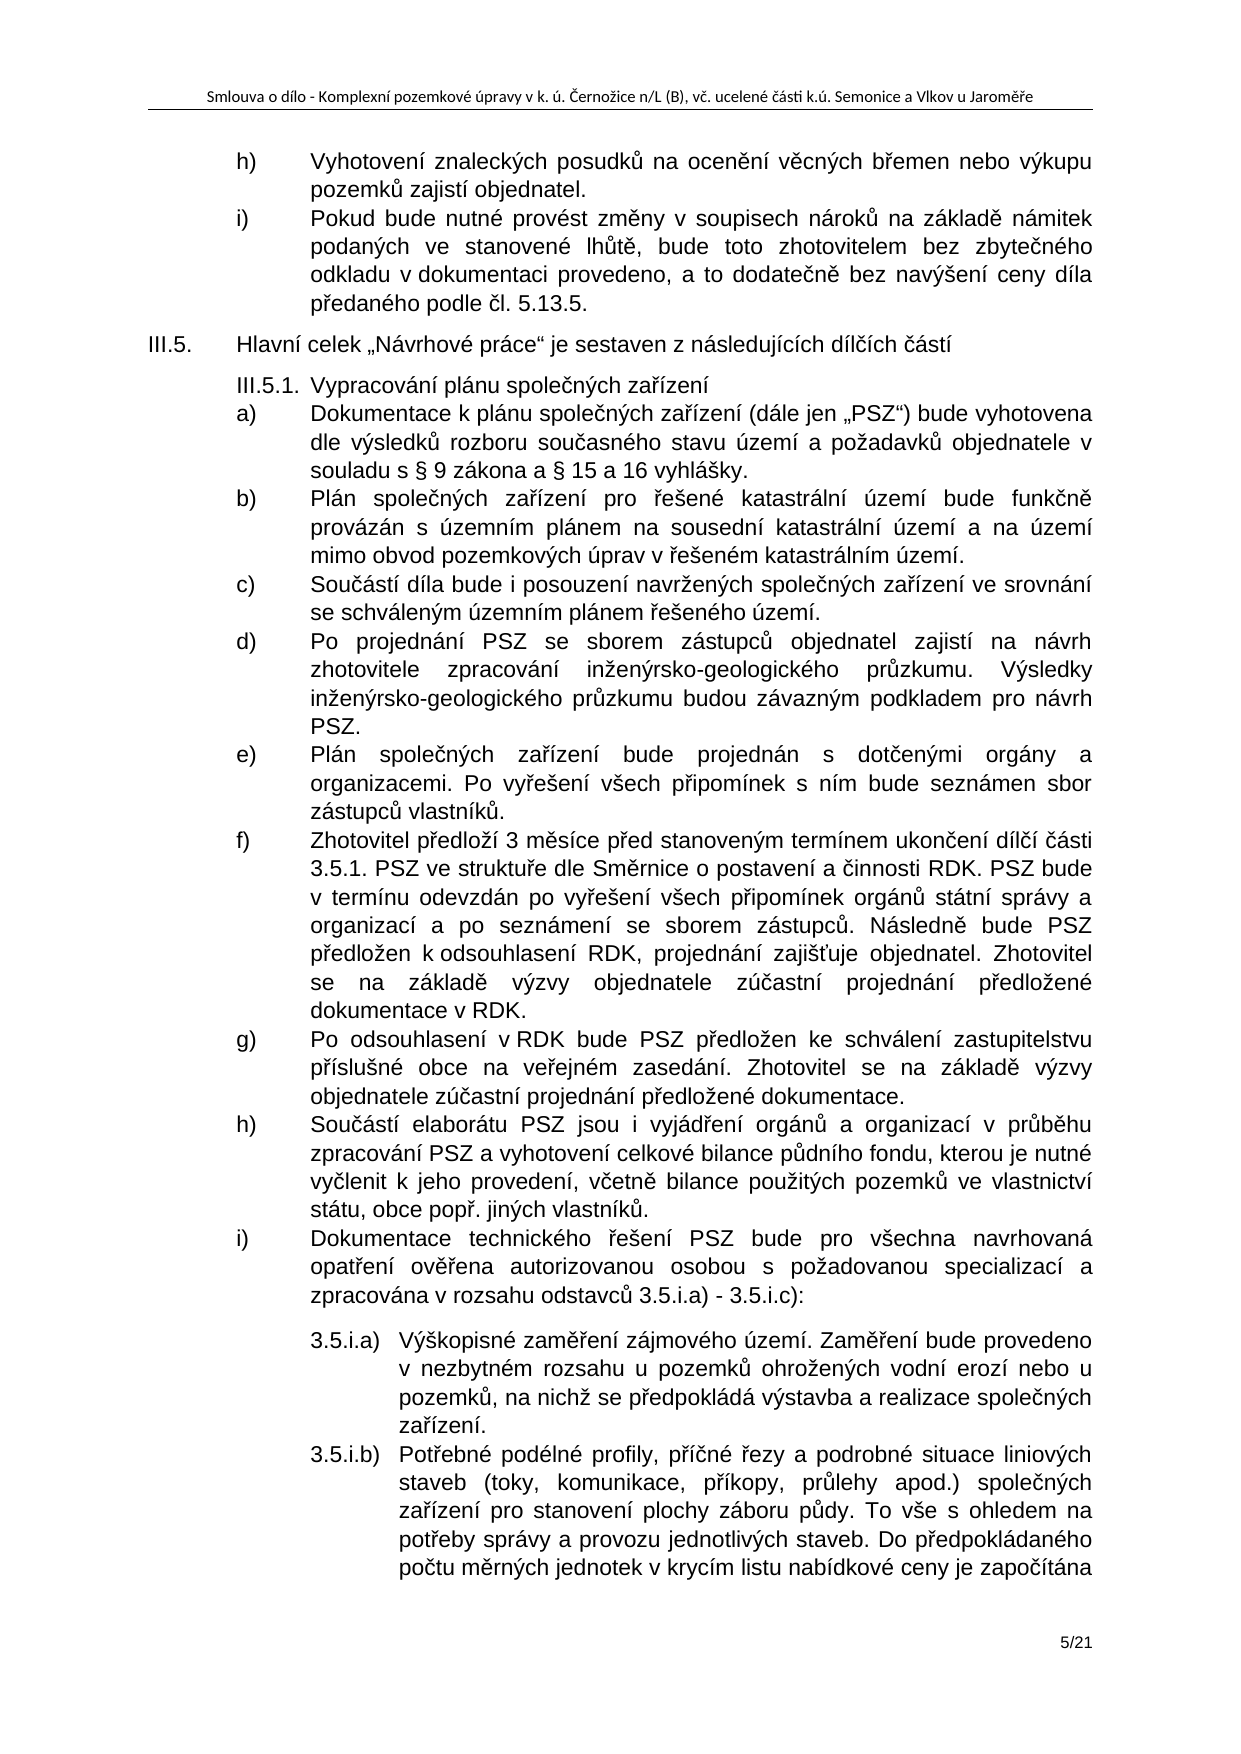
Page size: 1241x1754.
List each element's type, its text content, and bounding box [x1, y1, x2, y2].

text Po odsouhlasení v RDK bude PSZ předložen ke schválení zastupitelstvu příslušné obce na veřejném zasedání. Zhotovitel se na základě výzvy objednatele zúčastní projednání předložené dokumentace. [236, 1026, 1093, 1109]
text Zhotovitel předloží 3 měsíce před stanoveným termínem ukončení dílčí části 3.5.1. PSZ ve struktuře dle Směrnice o postavení a činnosti RDK. PSZ bude v termínu odevzdán po vyřešení všech připomínek orgánů státní správy a organizací a po seznámení se sborem zástupců. Následně bude PSZ předložen k odsouhlasení RDK, projednání zajišťuje objednatel. Zhotovitel se na základě výzvy objednatele zúčastní projednání předložené dokumentace v RDK. [236, 827, 1093, 1024]
text Pokud bude nutné provést změny v soupisech nároků na základě námitek podaných ve stanovené lhůtě, bude toto zhotovitelem bez zbytečného odkladu v dokumentaci provedeno, a to dodatečně bez navýšení ceny díla předaného podle čl. 5.13.5. [236, 204, 1093, 316]
text Plán společných zařízení pro řešené katastrální území bude funkčně provázán s územním plánem na sousední katastrální území a na území mimo obvod pozemkových úprav v řešeném katastrálním území. [236, 485, 1093, 569]
list 3.5.i.a) Výškopisné zaměření zájmového území. Zaměření bude provedeno v nezbytném rozsahu u pozemků ohrožených vodní erozí nebo u pozemků, na nichž se předpokládá výstavba a realizace společných zařízení. [310, 1327, 1093, 1438]
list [310, 1441, 1093, 1581]
text Součástí elaborátu PSZ jsou i vyjádření orgánů a organizací v průběhu zpracování PSZ a vyhotovení celkové bilance půdního fondu, kterou je nutné vyčlenit k jeho provedení, včetně bilance použitých pozemků ve vlastnictví státu, obce popř. jiných vlastníků. [236, 1111, 1093, 1223]
text Součástí díla bude i posouzení navržených společných zařízení ve srovnání se schváleným územním plánem řešeného území. [236, 571, 1093, 626]
text Vypracování plánu společných zařízení [236, 372, 1093, 398]
list Hlavní celek „Návrhové práce“ je sestaven z následujících dílčích částí [148, 331, 1093, 357]
text Po projednání PSZ se sborem zástupců objednatel zajistí na návrh zhotovitele zpracování inženýrsko-geologického průzkumu. Výsledky inženýrsko-geologického průzkumu budou závazným podkladem pro návrh PSZ. [236, 628, 1093, 739]
text Plán společných zařízení bude projednán s dotčenými orgány a organizacemi. Po vyřešení všech připomínek s ním bude seznámen sbor zástupců vlastníků. [236, 741, 1093, 824]
text Dokumentace technického řešení PSZ bude pro všechna navrhovaná opatření ověřena autorizovanou osobou s požadovanou specializací a zpracována v rozsahu odstavců 3.5.i.a) - 3.5.i.c): [236, 1225, 1093, 1308]
text Dokumentace k plánu společných zařízení (dále jen „PSZ“) bude vyhotovena dle výsledků rozboru současného stavu území a požadavků objednatele v souladu s § 9 zákona a § 15 a 16 vyhlášky. [236, 400, 1093, 483]
text Vyhotovení znaleckých posudků na ocenění věcných břemen nebo výkupu pozemků zajistí objednatel. [236, 148, 1093, 202]
